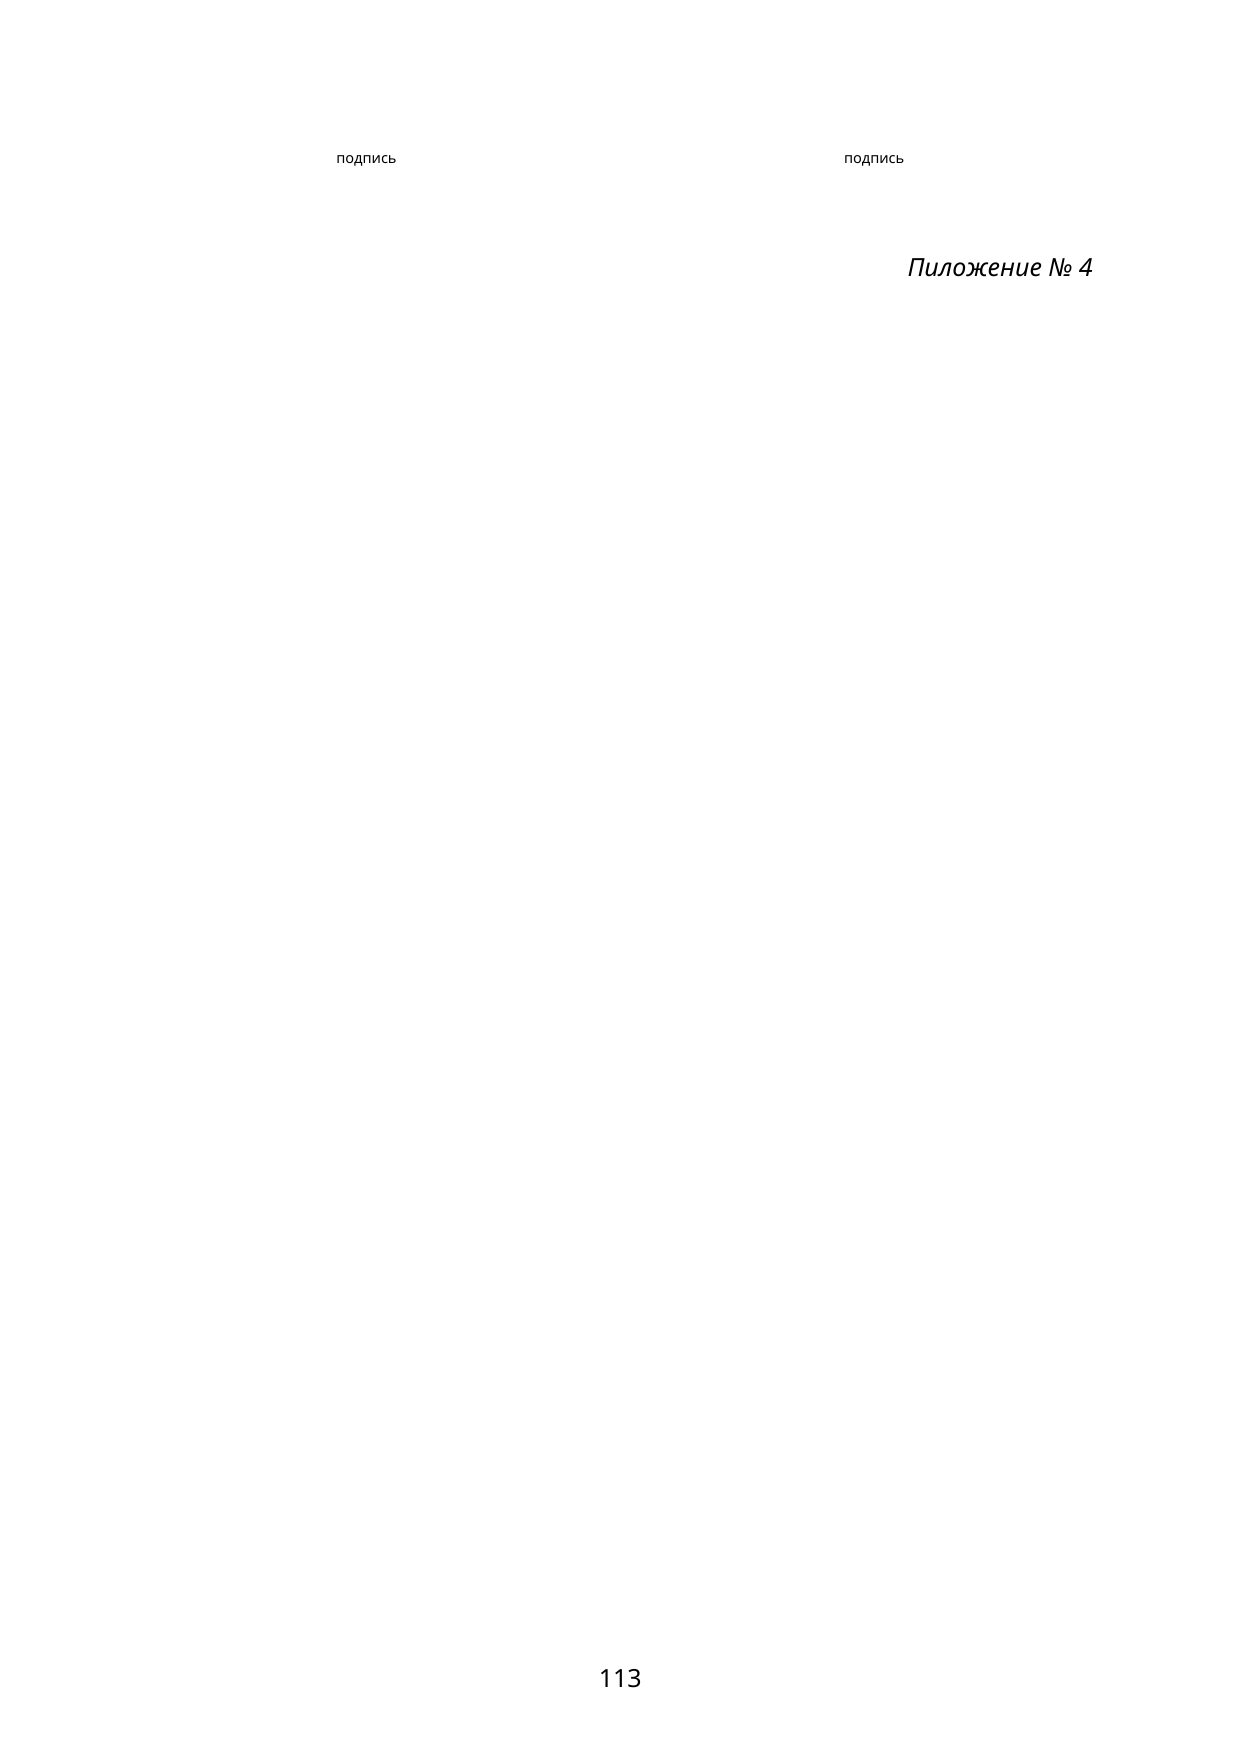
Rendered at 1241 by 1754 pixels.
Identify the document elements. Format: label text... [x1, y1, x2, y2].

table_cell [620, 148, 1128, 198]
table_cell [112, 148, 620, 198]
text Пиложение № 4 [148, 249, 1092, 283]
